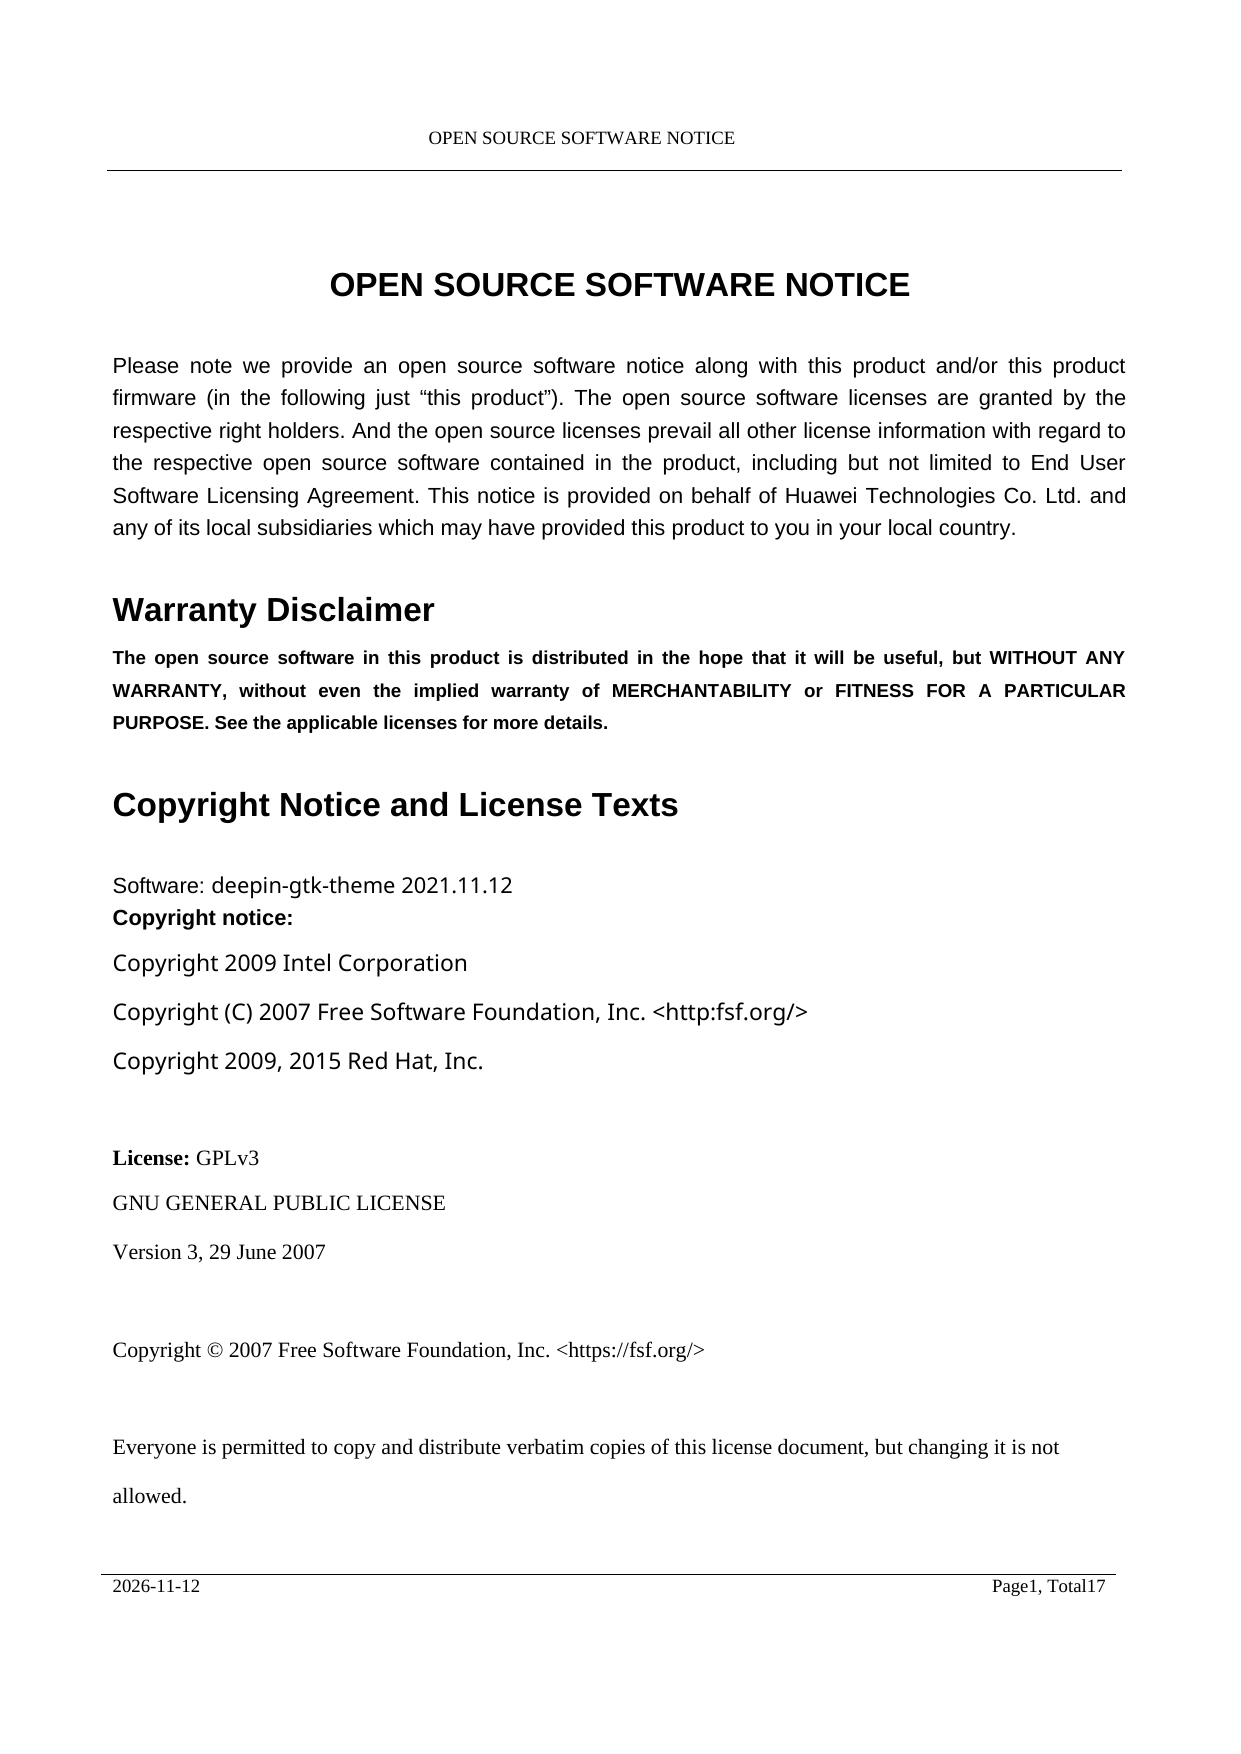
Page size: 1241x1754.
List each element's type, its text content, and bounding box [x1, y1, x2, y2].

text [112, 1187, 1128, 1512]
text Copyright 2009 Intel Corporation Copyright (C) 2007 Free Software Foundation, Inc. <http:fsf.org/> Copyright 2009, 2015 Red Hat, Inc. [112, 947, 1128, 1125]
text Copyright notice: [112, 901, 1128, 934]
text Please note we provide an open source software notice along with this product and/or this product firmware (in the following just “this product”). The open source software licenses are granted by the respective right holders. And the open source licenses prevail all other license information with regard to the respective open source software contained in the product, including but not limited to End User Software Licensing Agreement. This notice is provided on behalf of Huawei Technologies Co. Ltd. and any of its local subsidiaries which may have provided this product to you in your local country. [112, 349, 1128, 544]
text Warranty Disclaimer [112, 576, 1128, 641]
text OPEN SOURCE SOFTWARE NOTICE [112, 251, 1128, 316]
text Software: deepin-gtk-theme 2021.11.12 [112, 869, 1128, 901]
text License: GPLv3 [112, 1142, 1128, 1174]
text Copyright Notice and License Texts [112, 771, 1128, 836]
text The open source software in this product is distributed in the hope that it will be useful, but WITHOUT ANY WARRANTY, without even the implied warranty of MERCHANTABILITY or FITNESS FOR A PARTICULAR PURPOSE. See the applicable licenses for more details. [112, 641, 1128, 739]
